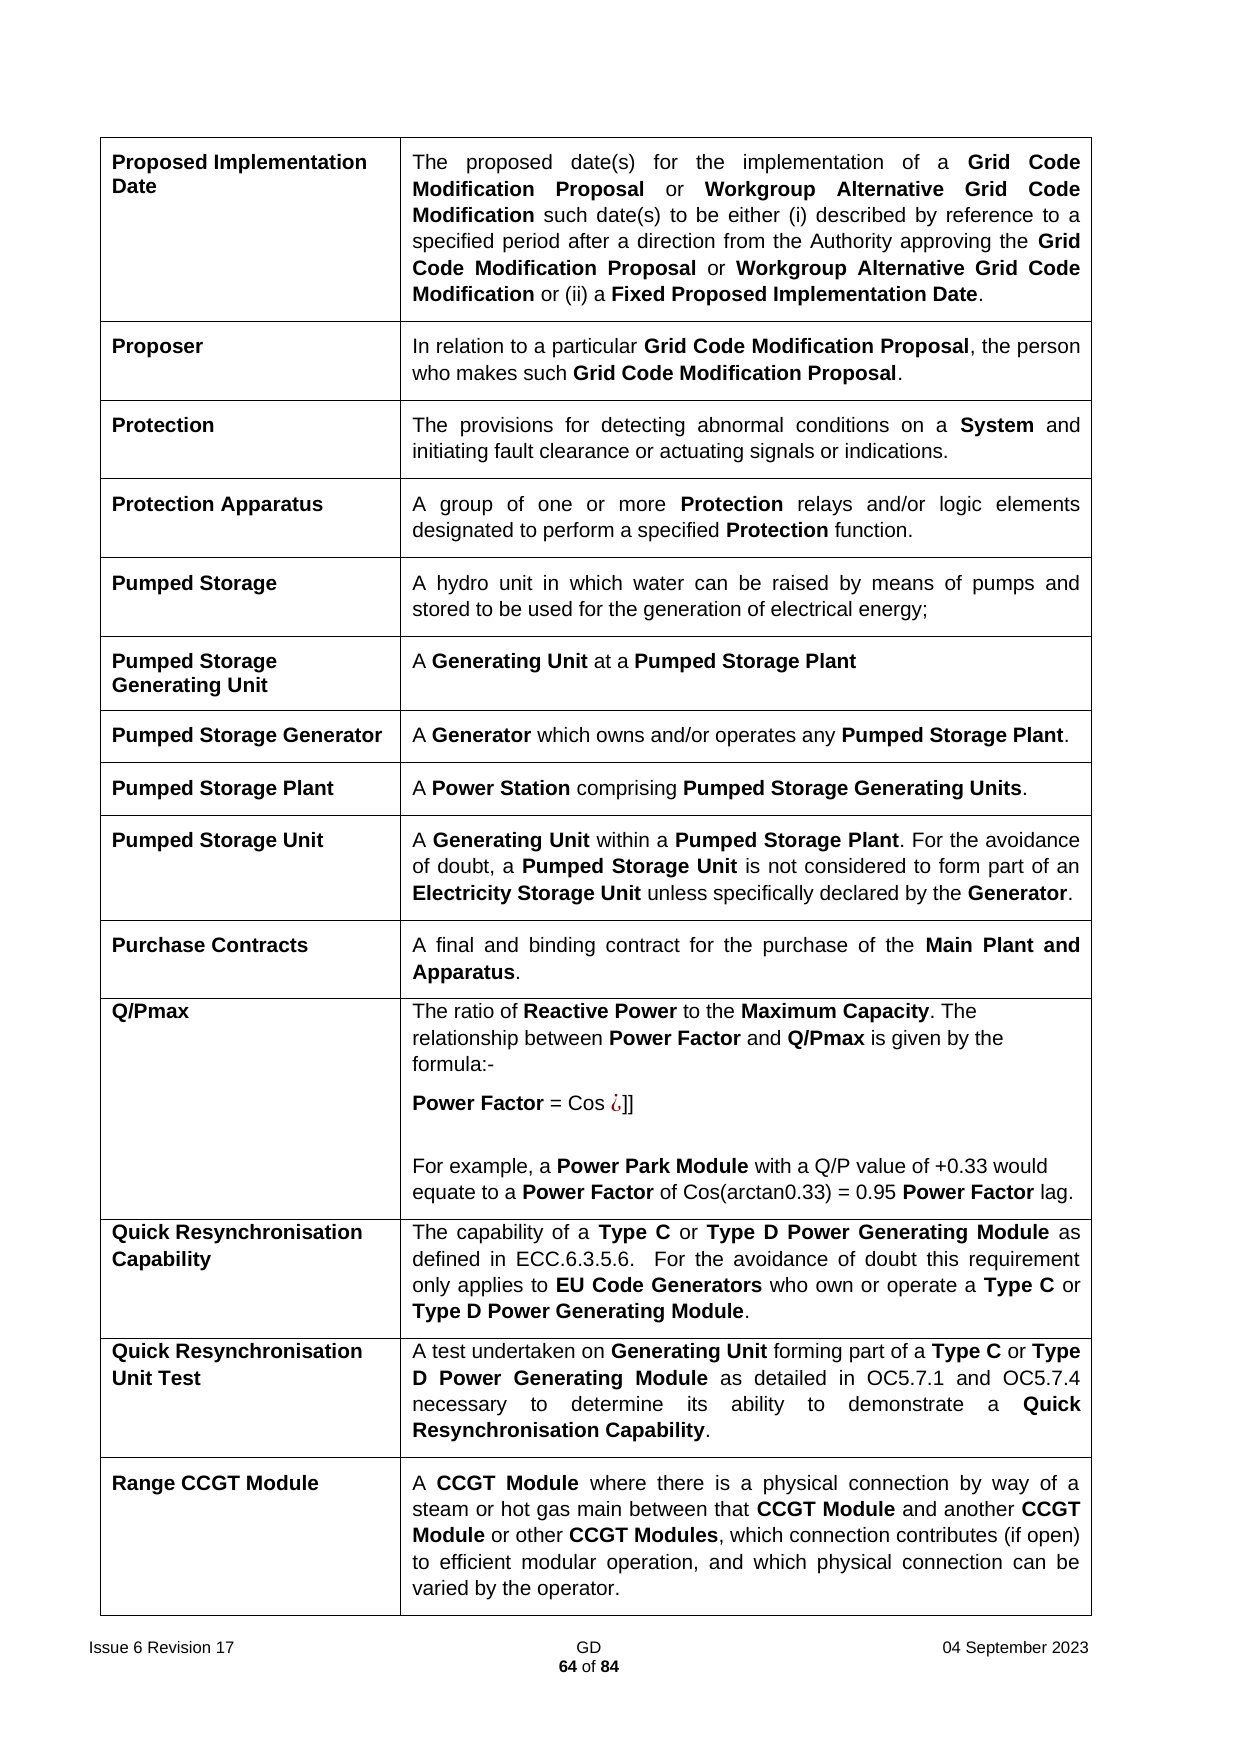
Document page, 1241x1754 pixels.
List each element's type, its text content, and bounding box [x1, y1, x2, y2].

table_cell Pumped Storage [101, 558, 400, 636]
table_cell Pumped Storage Generator [101, 711, 400, 762]
table_cell A Power Station comprising Pumped Storage Generating Units. [401, 763, 1091, 814]
table_cell The ratio of Reactive Power to the Maximum Capacity. The relationship between Power Factor and Q/Pmax is given by the formula:- Power Factor = Cos ]] For example, a Power Park Module with a Q/P value of +0.33 would equate to a Power Factor of Cos(arctan0.33) = 0.95 Power Factor lag. [401, 999, 1091, 1219]
table_cell Pumped Storage Plant [101, 763, 400, 814]
table_cell Protection [101, 401, 400, 478]
table_cell Quick Resynchronisation Capability [101, 1220, 400, 1338]
table_cell Quick Resynchronisation Unit Test [101, 1339, 400, 1457]
table_cell A test undertaken on Generating Unit forming part of a Type C or Type D Power Generating Module as detailed in OC5.7.1 and OC5.7.4 necessary to determine its ability to demonstrate a Quick Resynchronisation Capability. [401, 1339, 1091, 1457]
table_cell Pumped Storage Unit [101, 816, 400, 919]
table_cell The capability of a Type C or Type D Power Generating Module as defined in ECC.6.3.5.6. For the avoidance of doubt this requirement only applies to EU Code Generators who own or operate a Type C or Type D Power Generating Module. [401, 1220, 1091, 1338]
table_cell In relation to a particular Grid Code Modification Proposal, the person who makes such Grid Code Modification Proposal. [401, 322, 1091, 399]
table_cell Proposer [101, 322, 400, 399]
table_cell Range CCGT Module [101, 1458, 400, 1615]
table_cell Q/Pmax [101, 999, 400, 1219]
table_cell A final and binding contract for the purchase of the Main Plant and Apparatus. [401, 921, 1091, 998]
table_cell Protection Apparatus [101, 479, 400, 557]
table_cell A Generator which owns and/or operates any Pumped Storage Plant. [401, 711, 1091, 762]
table_cell A hydro unit in which water can be raised by means of pumps and stored to be used for the generation of electrical energy; [401, 558, 1091, 636]
table_cell A CCGT Module where there is a physical connection by way of a steam or hot gas main between that CCGT Module and another CCGT Module or other CCGT Modules, which connection contributes (if open) to efficient modular operation, and which physical connection can be varied by the operator. [401, 1458, 1091, 1615]
table_cell Pumped Storage Generating Unit [101, 637, 400, 710]
table_cell A Generating Unit at a Pumped Storage Plant [401, 637, 1091, 710]
table_cell A Generating Unit within a Pumped Storage Plant. For the avoidance of doubt, a Pumped Storage Unit is not considered to form part of an Electricity Storage Unit unless specifically declared by the Generator. [401, 816, 1091, 919]
table_cell Proposed Implementation Date [101, 138, 400, 321]
table_cell A group of one or more Protection relays and/or logic elements designated to perform a specified Protection function. [401, 479, 1091, 557]
table_cell The proposed date(s) for the implementation of a Grid Code Modification Proposal or Workgroup Alternative Grid Code Modification such date(s) to be either (i) described by reference to a specified period after a direction from the Authority approving the Grid Code Modification Proposal or Workgroup Alternative Grid Code Modification or (ii) a Fixed Proposed Implementation Date. [401, 138, 1091, 321]
table_cell Purchase Contracts [101, 921, 400, 998]
table_cell The provisions for detecting abnormal conditions on a System and initiating fault clearance or actuating signals or indications. [401, 401, 1091, 478]
